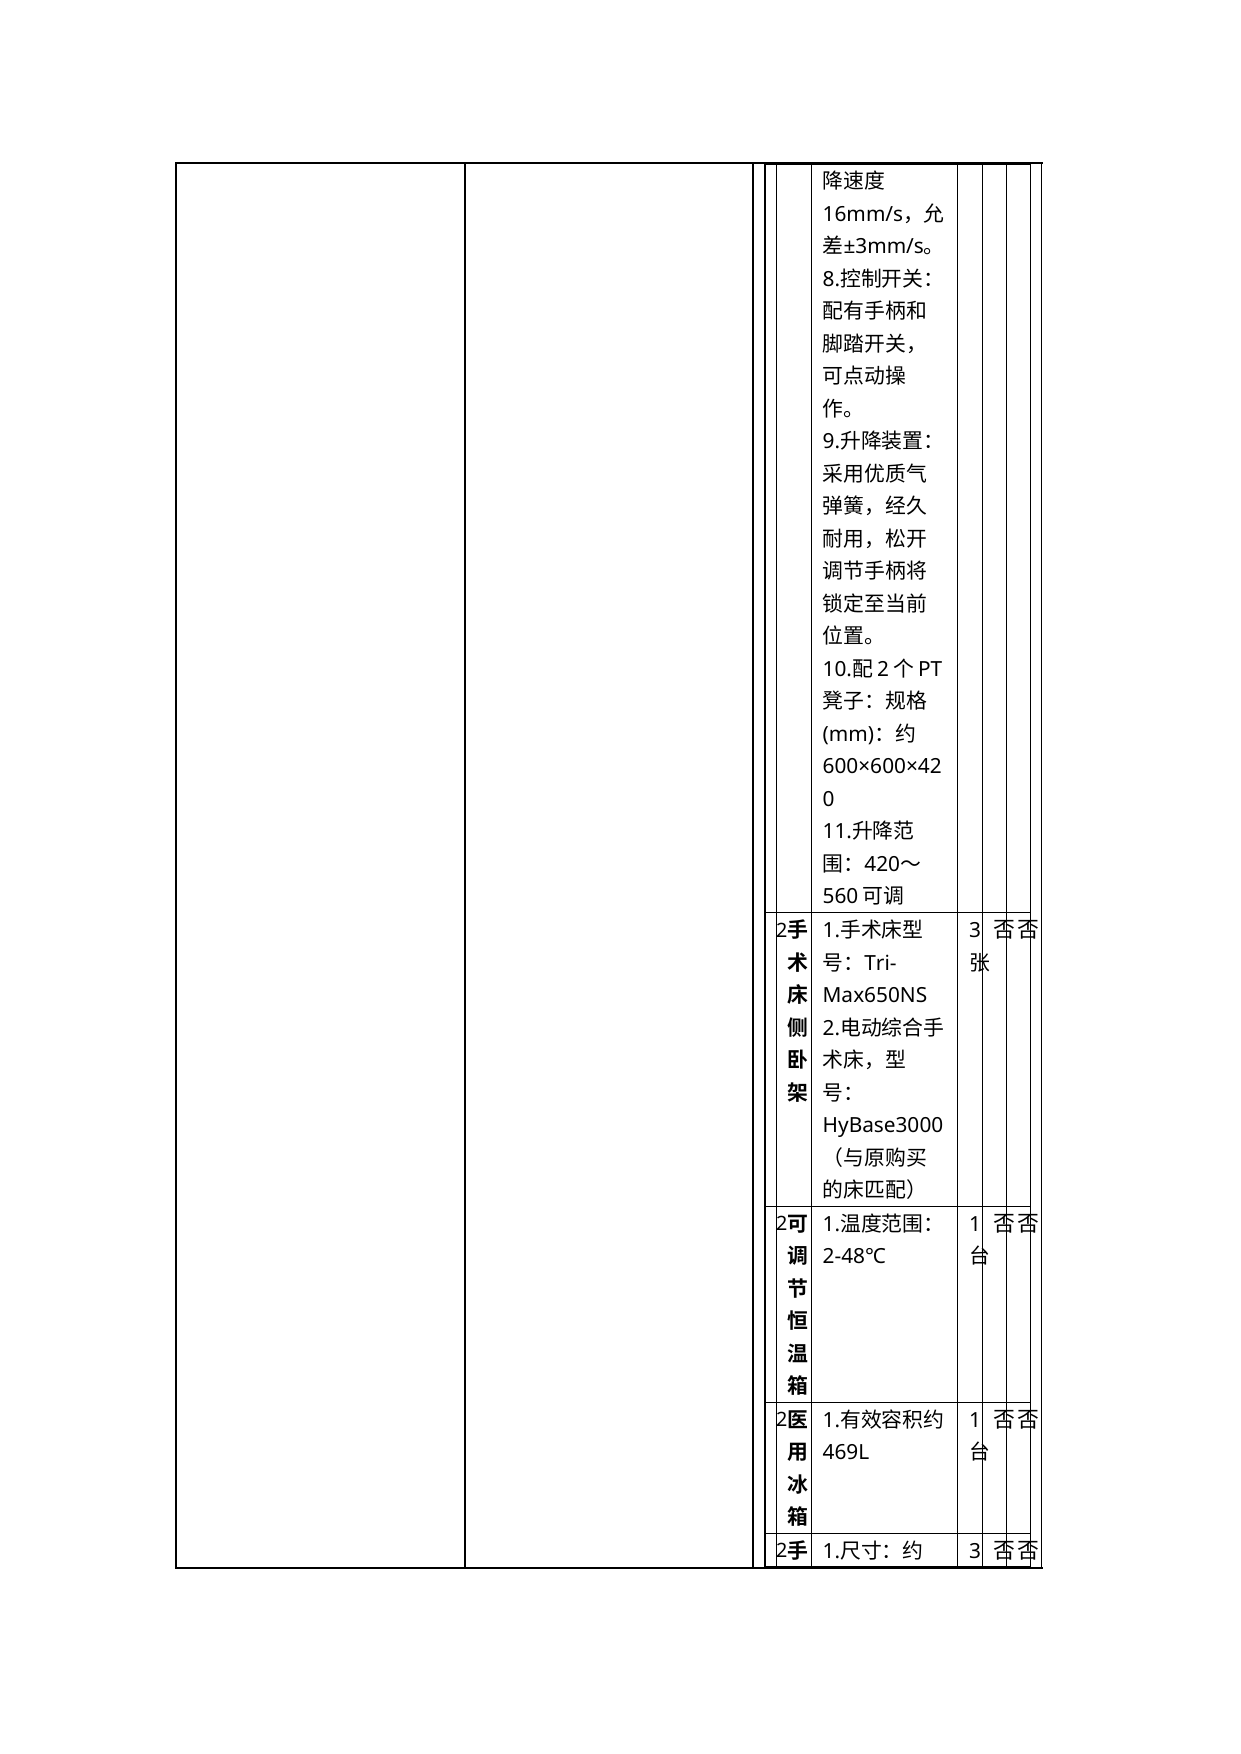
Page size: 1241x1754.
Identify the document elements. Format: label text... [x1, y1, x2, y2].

table_cell [777, 1534, 811, 1566]
table_cell [1007, 913, 1030, 1206]
table_cell [983, 913, 1006, 1206]
table_cell [777, 1413, 784, 1424]
table_cell [754, 164, 764, 1567]
table_cell [958, 1207, 982, 1402]
table_cell [974, 1257, 982, 1262]
table_cell [983, 165, 1006, 912]
table_cell [812, 1207, 957, 1402]
table_cell [983, 1207, 1006, 1402]
table_cell [958, 913, 982, 1206]
table_cell [777, 1207, 811, 1402]
table_cell [1007, 1403, 1030, 1533]
table_cell [812, 165, 957, 912]
table_cell [766, 1403, 776, 1533]
table_cell [777, 1544, 784, 1555]
table_cell 1 [177, 164, 464, 1567]
table_cell [958, 165, 982, 912]
table_cell [1007, 165, 1030, 912]
table_cell [766, 913, 776, 1206]
table_cell [983, 1534, 1006, 1566]
table_cell [958, 1534, 982, 1566]
table_cell [777, 1403, 811, 1533]
table_cell [812, 913, 957, 1206]
table_cell [766, 1534, 776, 1566]
table_cell [812, 1403, 957, 1533]
table_cell [766, 1207, 776, 1402]
table_cell [1007, 1207, 1030, 1402]
table_cell [1031, 164, 1041, 1567]
table_cell [1007, 1534, 1030, 1566]
table_cell [466, 164, 752, 1567]
table_cell [983, 1403, 1006, 1533]
table_cell [974, 1453, 982, 1458]
table_cell [766, 165, 776, 912]
table_cell [812, 1534, 957, 1566]
table_cell [777, 165, 811, 912]
table_cell [777, 913, 811, 1206]
table_cell [958, 1403, 982, 1533]
